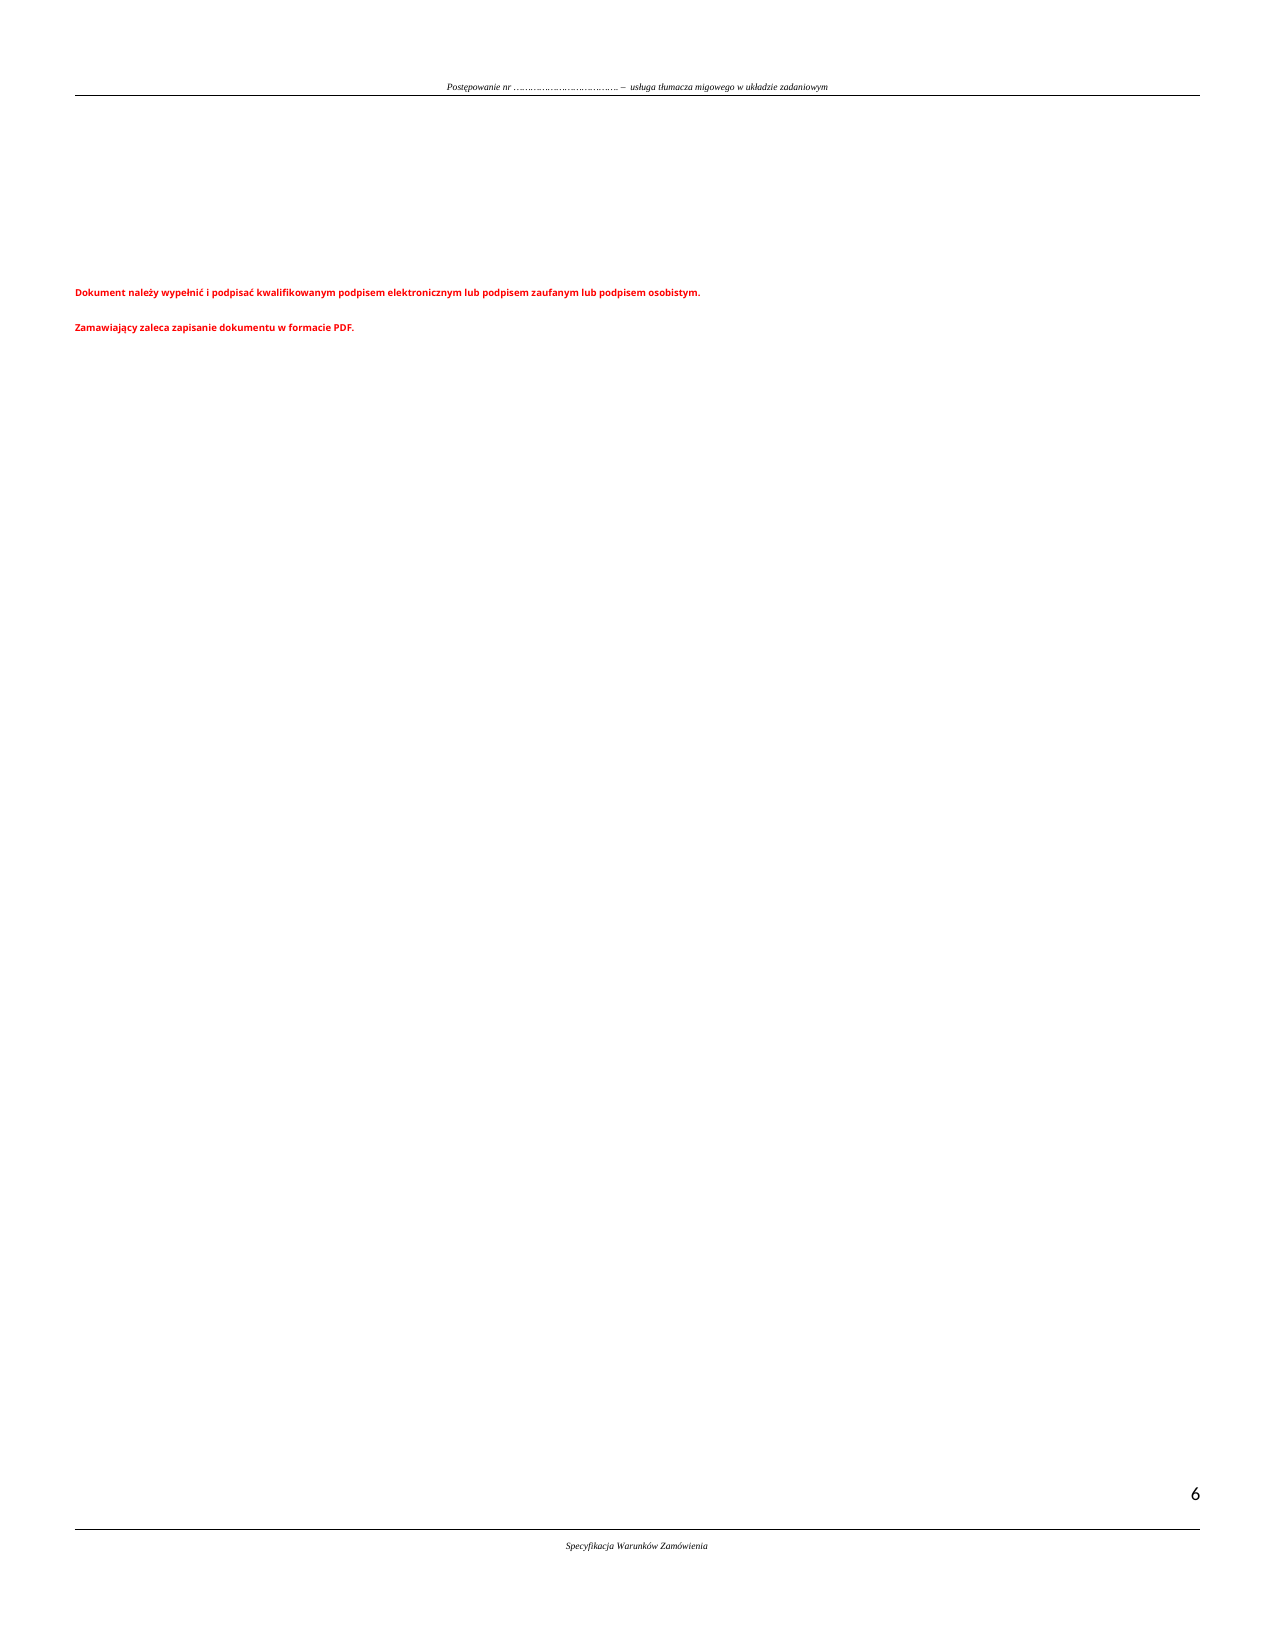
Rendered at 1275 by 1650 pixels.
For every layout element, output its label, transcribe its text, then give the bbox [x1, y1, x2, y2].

text Zamawiający zaleca zapisanie dokumentu w formacie PDF. [75, 311, 1200, 334]
text Dokument należy wypełnić i podpisać kwalifikowanym podpisem elektronicznym lub podpisem zaufanym lub podpisem osobistym. [75, 277, 1200, 300]
